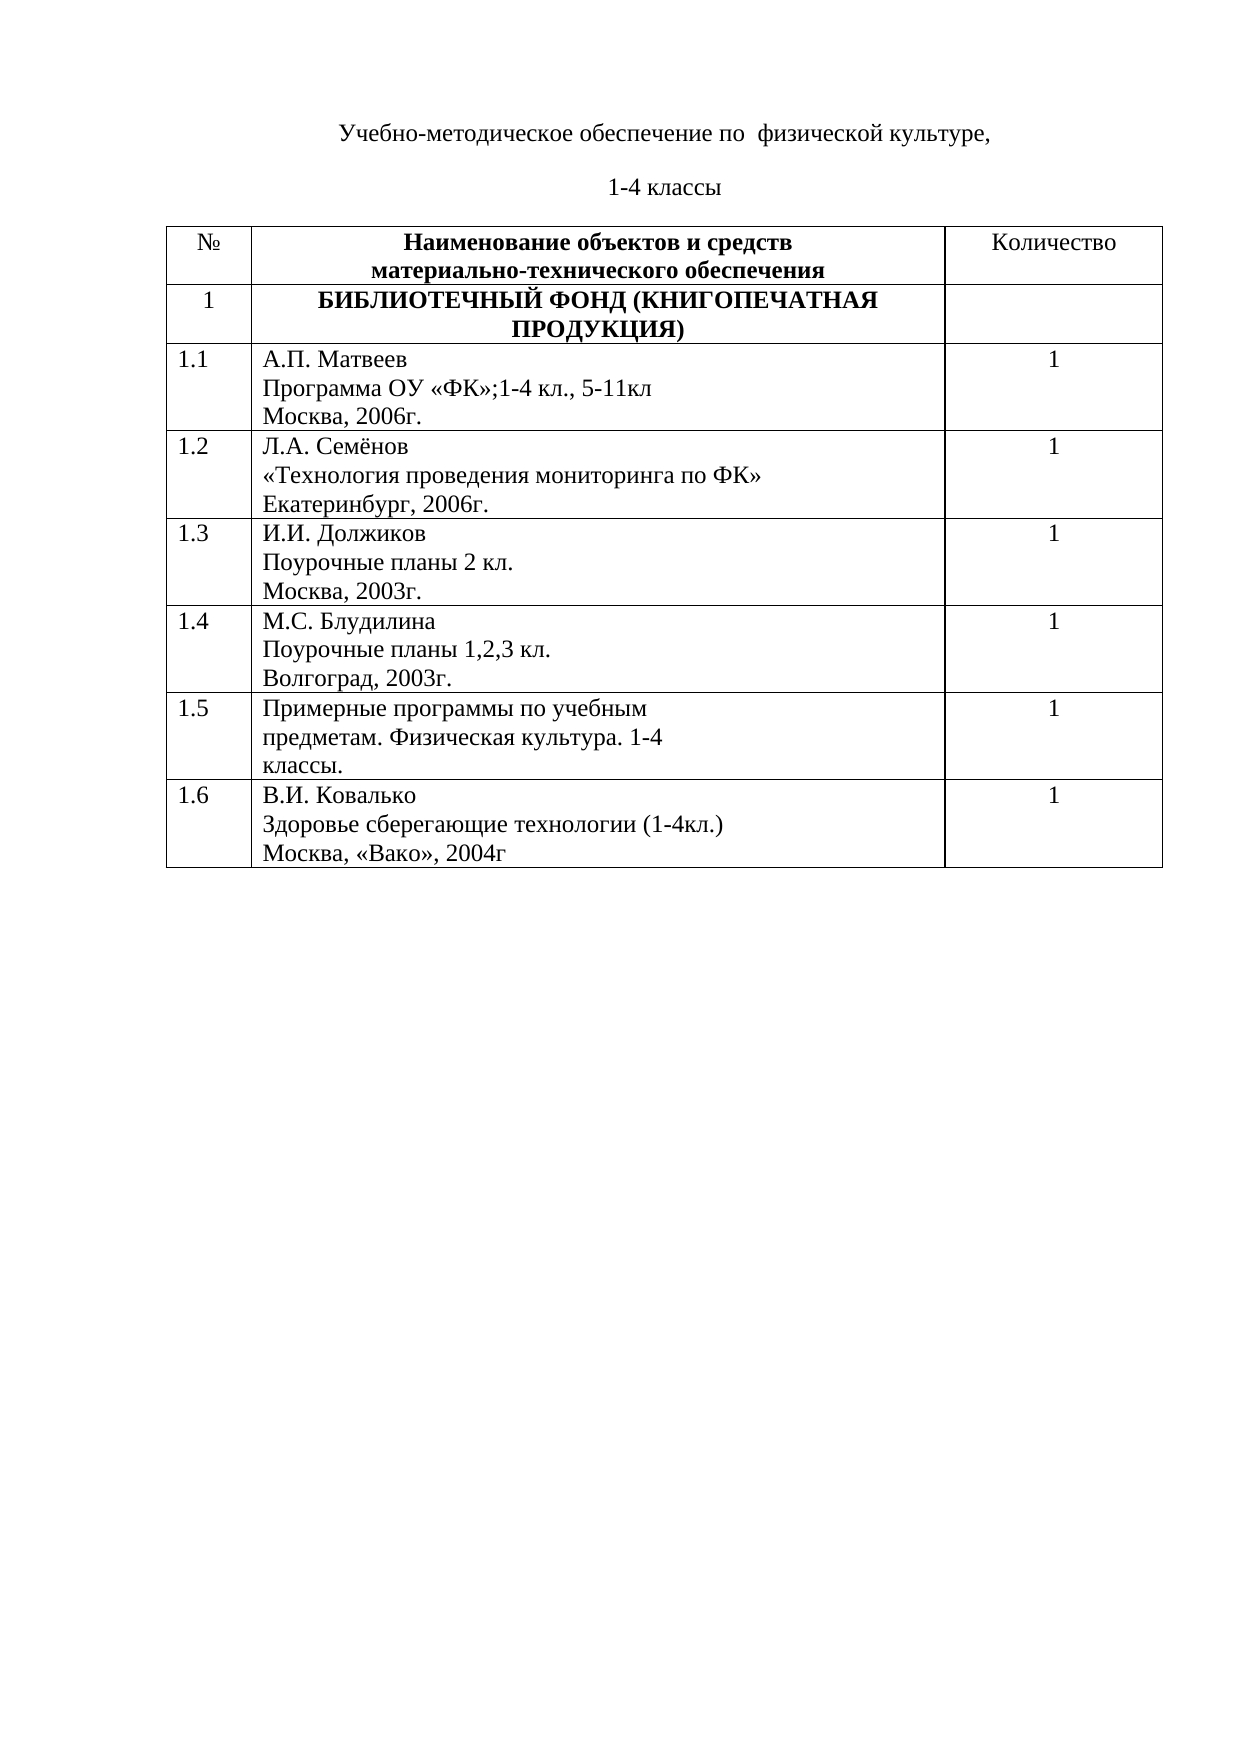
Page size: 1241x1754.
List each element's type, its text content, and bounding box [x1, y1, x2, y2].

table_cell Л.А. Семёнов «Технология проведения мониторинга по ФК» Екатеринбург, 2006г. [252, 431, 944, 517]
table_cell Примерные программы по учебным предметам. Физическая культура. 1-4 классы. [252, 693, 944, 779]
table_header № [167, 227, 251, 284]
text 1-4 классы [177, 172, 1152, 201]
table_cell 1.5 [167, 693, 251, 779]
table_cell И.И. Должиков Поурочные планы 2 кл. Москва, 2003г. [252, 519, 944, 605]
text Учебно-методическое обеспечение по физической культуре, [177, 118, 1152, 147]
table_header Количество [946, 227, 1162, 284]
table_cell 1 [946, 780, 1162, 867]
table_cell 1.2 [167, 431, 251, 517]
table_cell А.П. Матвеев Программа ОУ «ФК»;1-4 кл., 5-11кл Москва, 2006г. [252, 344, 944, 430]
table_cell М.С. Блудилина Поурочные планы 1,2,3 кл. Волгоград, 2003г. [252, 606, 944, 692]
table_cell [946, 285, 1162, 343]
table_cell 1 [946, 693, 1162, 779]
table_cell 1 [946, 606, 1162, 692]
table_cell 1.6 [167, 780, 251, 867]
table_cell 1 [167, 285, 251, 343]
table_cell 1.4 [167, 606, 251, 692]
table_cell 1 [946, 431, 1162, 517]
table_cell 1.1 [167, 344, 251, 430]
table_cell 1.3 [167, 519, 251, 605]
table_header Наименование объектов и средств материально-технического обеспечения [252, 227, 944, 284]
table_cell В.И. Ковалько Здоровье сберегающие технологии (1-4кл.) Москва, «Вако», 2004г [252, 780, 944, 867]
table_cell 1 [946, 519, 1162, 605]
table_cell Библиотечный фонд (книгопечатная продукция) [252, 285, 944, 343]
table_cell 1 [946, 344, 1162, 430]
